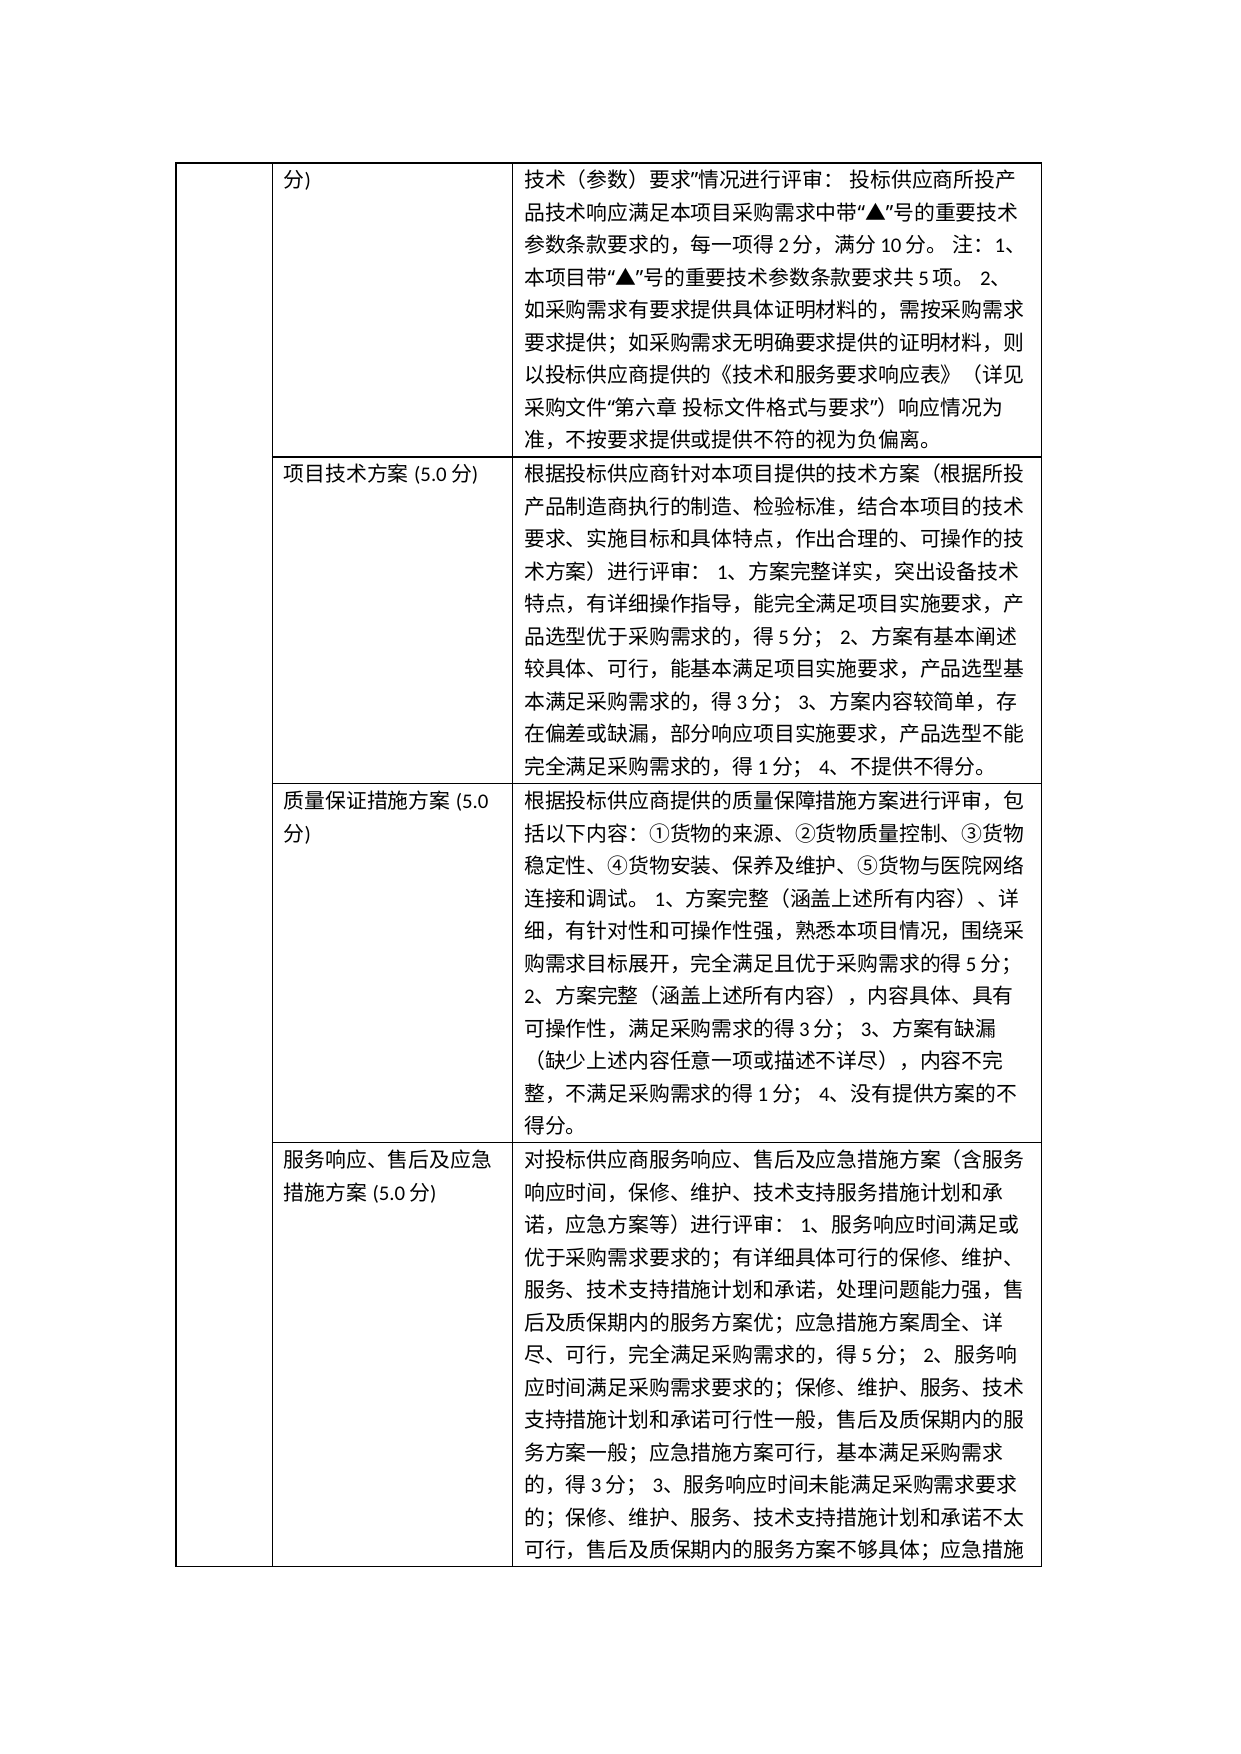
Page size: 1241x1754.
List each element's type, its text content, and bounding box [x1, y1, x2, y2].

table_cell 根据投标供应商提供的质量保障措施方案进行评审，包括以下内容：①货物的来源、②货物质量控制、③货物稳定性、④货物安装、保养及维护、⑤货物与医院网络连接和调试。 1、方案完整（涵盖上述所有内容）、详细，有针对性和可操作性强，熟悉本项目情况，围绕采购需求目标展开，完全满足且优于采购需求的得5分； 2、方案完整（涵盖上述所有内容），内容具体、具有可操作性，满足采购需求的得3分； 3、方案有缺漏（缺少上述内容任意一项或描述不详尽），内容不完整，不满足采购需求的得1分； 4、没有提供方案的不得分。 [513, 784, 1041, 1142]
table_cell 项目技术方案 (5.0分) [273, 458, 512, 783]
table_cell 根据投标供应商针对本项目提供的技术方案（根据所投产品制造商执行的制造、检验标准，结合本项目的技术要求、实施目标和具体特点，作出合理的、可操作的技术方案）进行评审： 1、方案完整详实，突出设备技术特点，有详细操作指导，能完全满足项目实施要求，产品选型优于采购需求的，得5分； 2、方案有基本阐述较具体、可行，能基本满足项目实施要求，产品选型基本满足采购需求的，得3分； 3、方案内容较简单，存在偏差或缺漏，部分响应项目实施要求，产品选型不能完全满足采购需求的，得1分； 4、不提供不得分。 [513, 458, 1041, 783]
table_cell 质量保证措施方案 (5.0分) [273, 784, 512, 1142]
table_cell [273, 1143, 512, 1566]
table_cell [513, 1143, 1041, 1566]
table_cell 重要条款响应程度 (10.0分) [273, 164, 512, 456]
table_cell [513, 164, 1041, 456]
